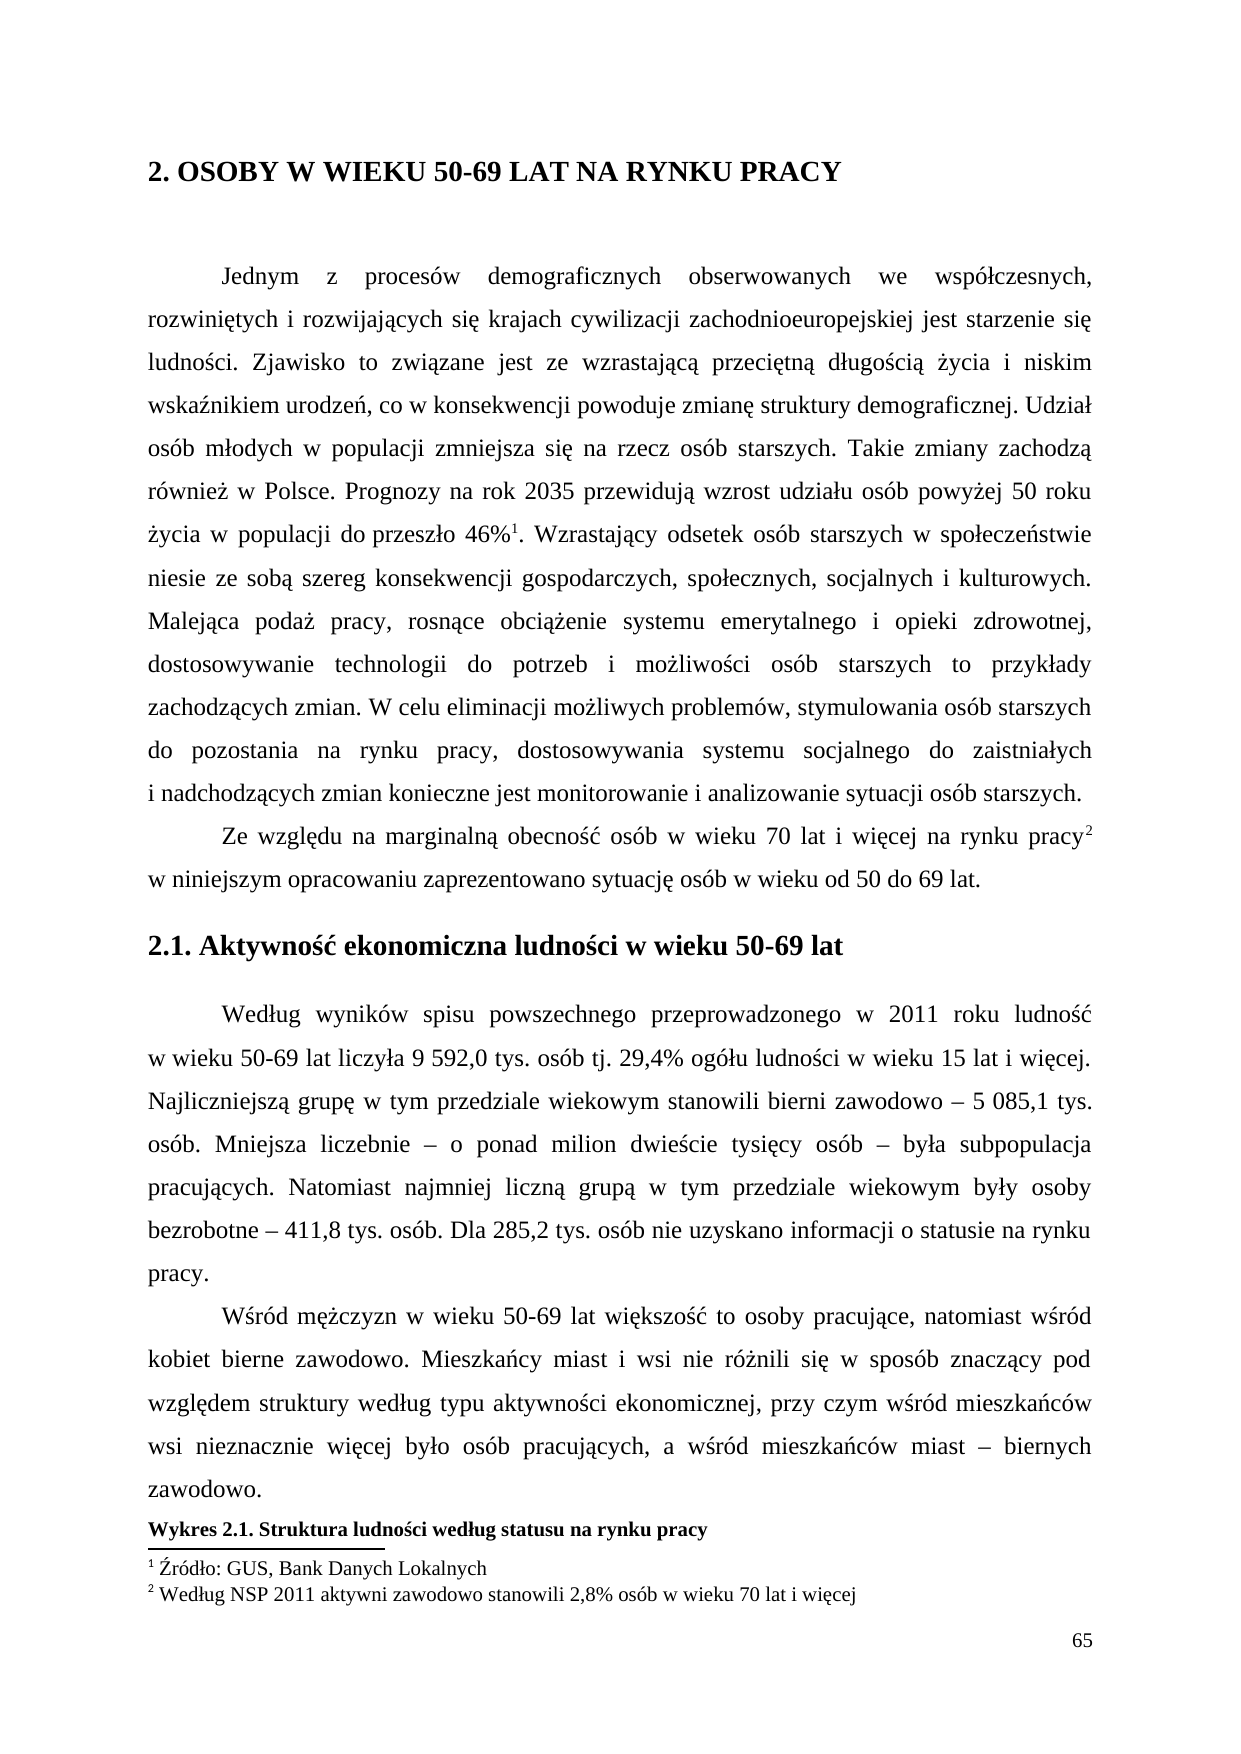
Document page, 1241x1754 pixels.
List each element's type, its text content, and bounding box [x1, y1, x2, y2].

text Wykres 2.1. Struktura ludności według statusu na rynku pracy [148, 1517, 1093, 1541]
text 2.1. Aktywność ekonomiczna ludności w wieku 50-69 lat [148, 928, 1093, 962]
text Jednym z procesów demograficznych obserwowanych we współczesnych, rozwiniętych i rozwijających się krajach cywilizacji zachodnioeuropejskiej jest starzenie się ludności. Zjawisko to związane jest ze wzrastającą przeciętną długością życia i niskim wskaźnikiem urodzeń, co w konsekwencji powoduje zmianę struktury demograficznej. Udział osób młodych w populacji zmniejsza się na rzecz osób starszych. Takie zmiany zachodzą również w Polsce. Prognozy na rok 2035 przewidują wzrost udziału osób powyżej 50 roku życia w populacji do przeszło 46%. Wzrastający odsetek osób starszych w społeczeństwie niesie ze sobą szereg konsekwencji gospodarczych, społecznych, socjalnych i kulturowych. Malejąca podaż pracy, rosnące obciążenie systemu emerytalnego i opieki zdrowotnej, dostosowywanie technologii do potrzeb i możliwości osób starszych to przykłady zachodzących zmian. W celu eliminacji możliwych problemów, stymulowania osób starszych do pozostania na rynku pracy, dostosowywania systemu socjalnego do zaistniałych i nadchodzących zmian konieczne jest monitorowanie i analizowanie sytuacji osób starszych. [148, 261, 1093, 807]
text Wśród mężczyzn w wieku 50-69 lat większość to osoby pracujące, natomiast wśród kobiet bierne zawodowo. Mieszkańcy miast i wsi nie różnili się w sposób znaczący pod względem struktury według typu aktywności ekonomicznej, przy czym wśród mieszkańców wsi nieznacznie więcej było osób pracujących, a wśród mieszkańców miast – biernych zawodowo. [148, 1301, 1093, 1503]
text Ze względu na marginalną obecność osób w wieku 70 lat i więcej na rynku pracy w niniejszym opracowaniu zaprezentowano sytuację osób w wieku od 50 do 69 lat. [148, 821, 1093, 893]
text Według wyników spisu powszechnego przeprowadzonego w 2011 roku ludność w wieku 50-69 lat liczyła 9 592,0 tys. osób tj. 29,4% ogółu ludności w wieku 15 lat i więcej. Najliczniejszą grupę w tym przedziale wiekowym stanowili bierni zawodowo – 5 085,1 tys. osób. Mniejsza liczebnie – o ponad milion dwieście tysięcy osób – była subpopulacja pracujących. Natomiast najmniej liczną grupą w tym przedziale wiekowym były osoby bezrobotne – 411,8 tys. osób. Dla 285,2 tys. osób nie uzyskano informacji o statusie na rynku pracy. [148, 999, 1093, 1287]
text 2. OSOBY W WIEKU 50-69 LAT NA RYNKU PRACY [148, 154, 1093, 187]
